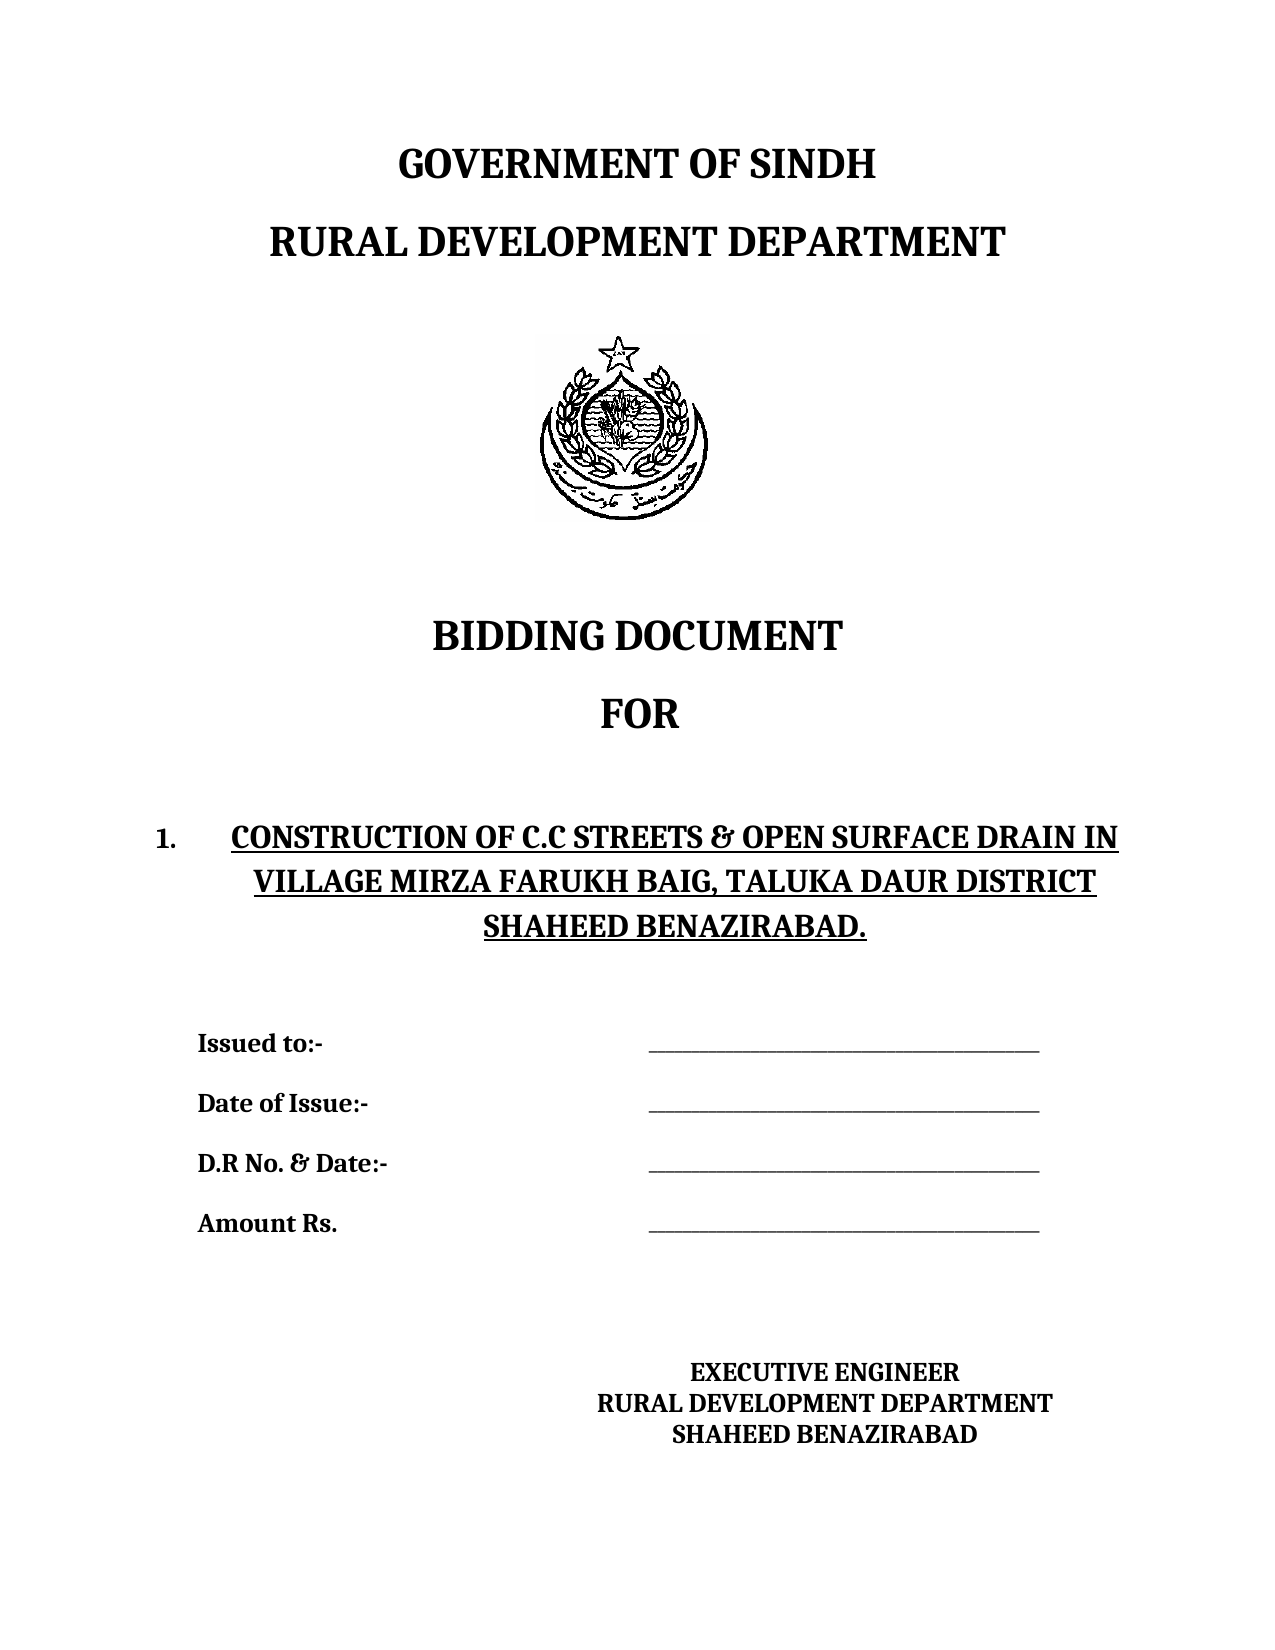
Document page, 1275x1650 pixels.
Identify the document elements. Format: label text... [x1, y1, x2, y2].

table_header ______________________________________________ [638, 1026, 1089, 1086]
table_header Issued to:- [186, 1026, 637, 1086]
text SHAHEED BENAZIRABAD [525, 1419, 1125, 1450]
table_cell Date of Issue:- [186, 1086, 637, 1146]
table_cell ______________________________________________ [638, 1086, 1089, 1146]
table_cell D.R No. & Date:- [186, 1146, 637, 1206]
text BIDDING DOCUMENT [150, 611, 1125, 661]
table_cell ______________________________________________ [638, 1146, 1089, 1206]
picture [535, 334, 711, 522]
text GOVERNMENT OF SINDH [150, 139, 1125, 189]
list CONSTRUCTION OF C.C STREETS & OPEN SURFACE DRAIN IN VILLAGE MIRZA FARUKH BAIG, TALUKA DAUR DISTRICT SHAHEED BENAZIRABAD. [150, 819, 1125, 945]
text FOR [525, 689, 1125, 739]
table_cell Amount Rs. [186, 1206, 637, 1266]
text RURAL DEVELOPMENT DEPARTMENT [150, 217, 1125, 268]
text RURAL DEVELOPMENT DEPARTMENT [525, 1388, 1125, 1419]
text EXECUTIVE ENGINEER [525, 1357, 1125, 1388]
table_cell ______________________________________________ [638, 1206, 1089, 1266]
